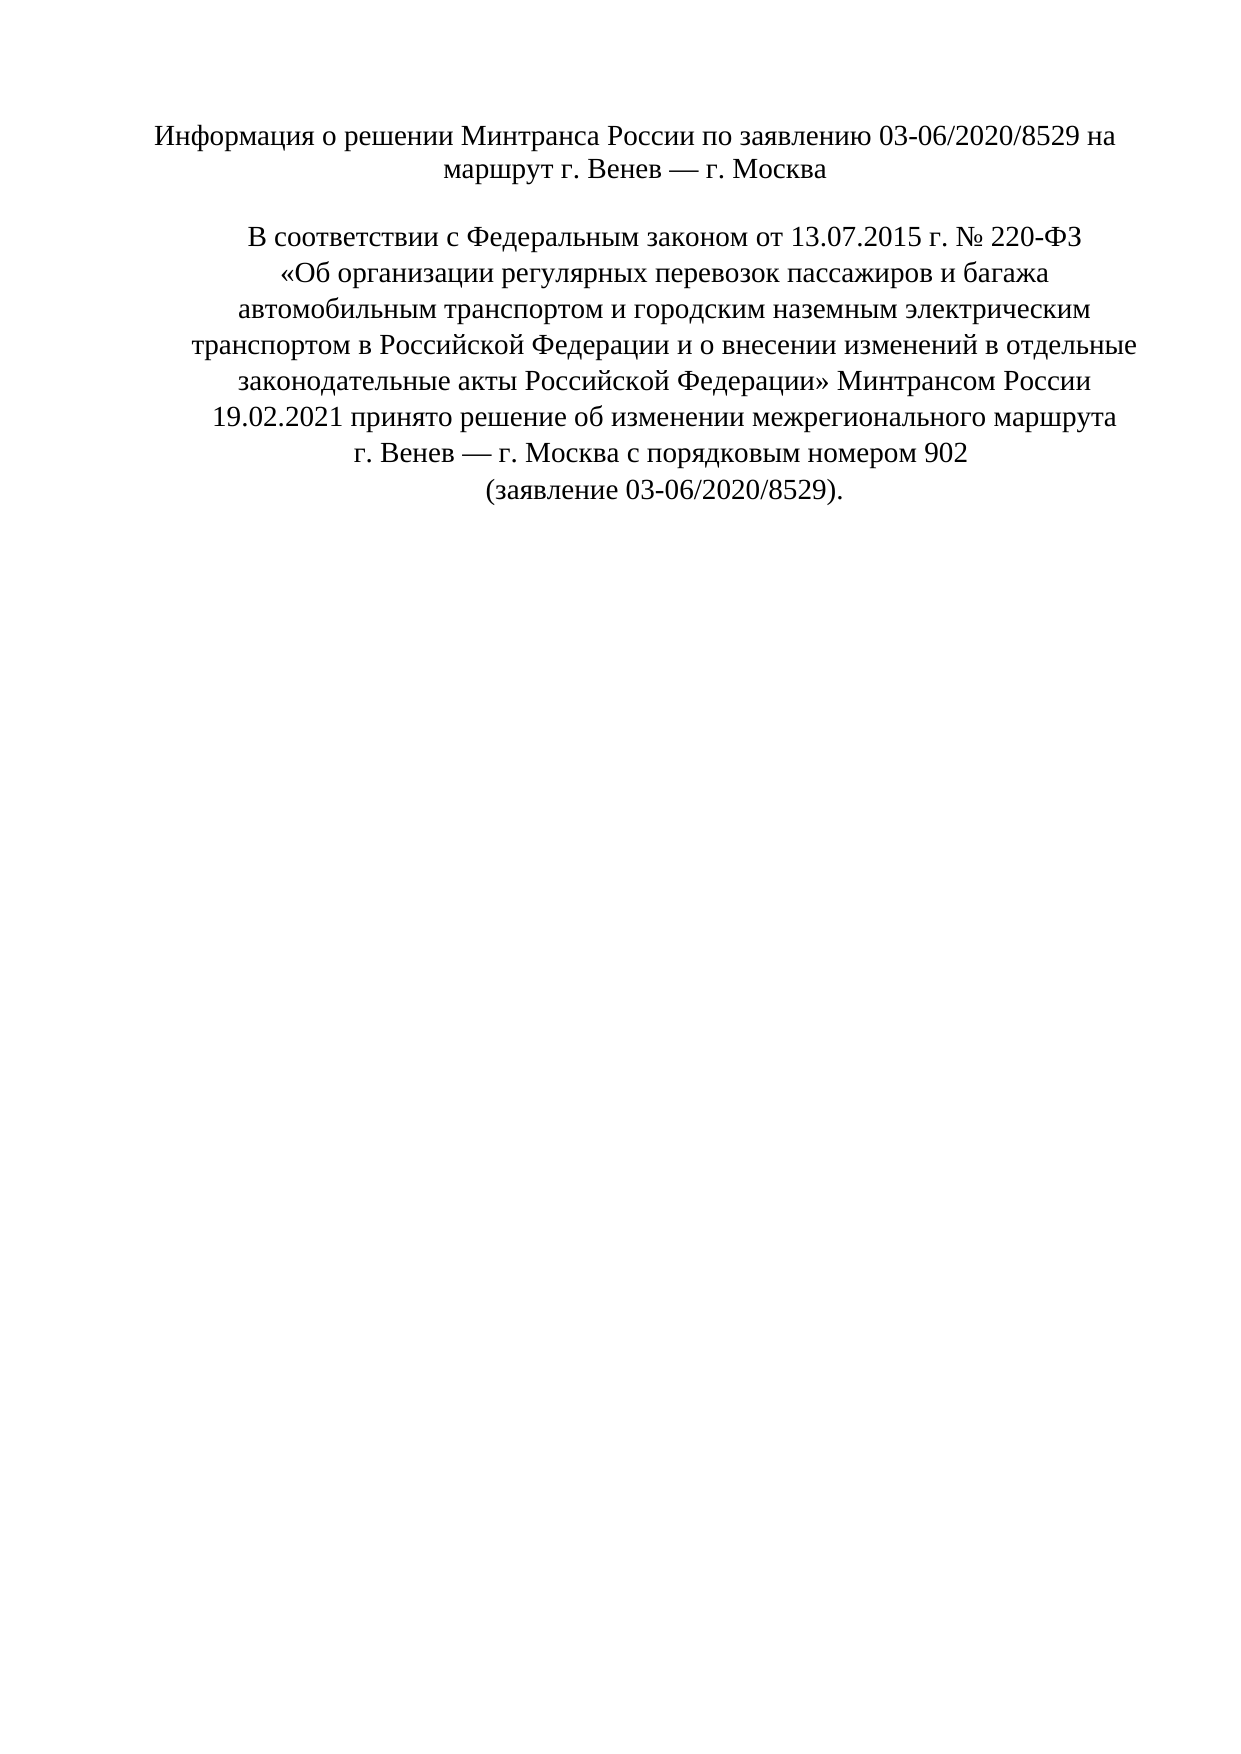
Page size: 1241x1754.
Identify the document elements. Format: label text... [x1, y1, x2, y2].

text Информация о решении Минтранса России по заявлению 03-06/2020/8529 на маршрут г. Венев — г. Москва [118, 118, 1152, 185]
text В соответствии с Федеральным законом от 13.07.2015 г. № 220-ФЗ «Об организации регулярных перевозок пассажиров и багажа автомобильным транспортом и городским наземным электрическим транспортом в Российской Федерации и о внесении изменений в отдельные законодательные акты Российской Федерации» Минтрансом России 19.02.2021 принято решение об изменении межрегионального маршрута г. Венев — г. Москва с порядковым номером 902 (заявление 03-06/2020/8529). [177, 219, 1152, 505]
